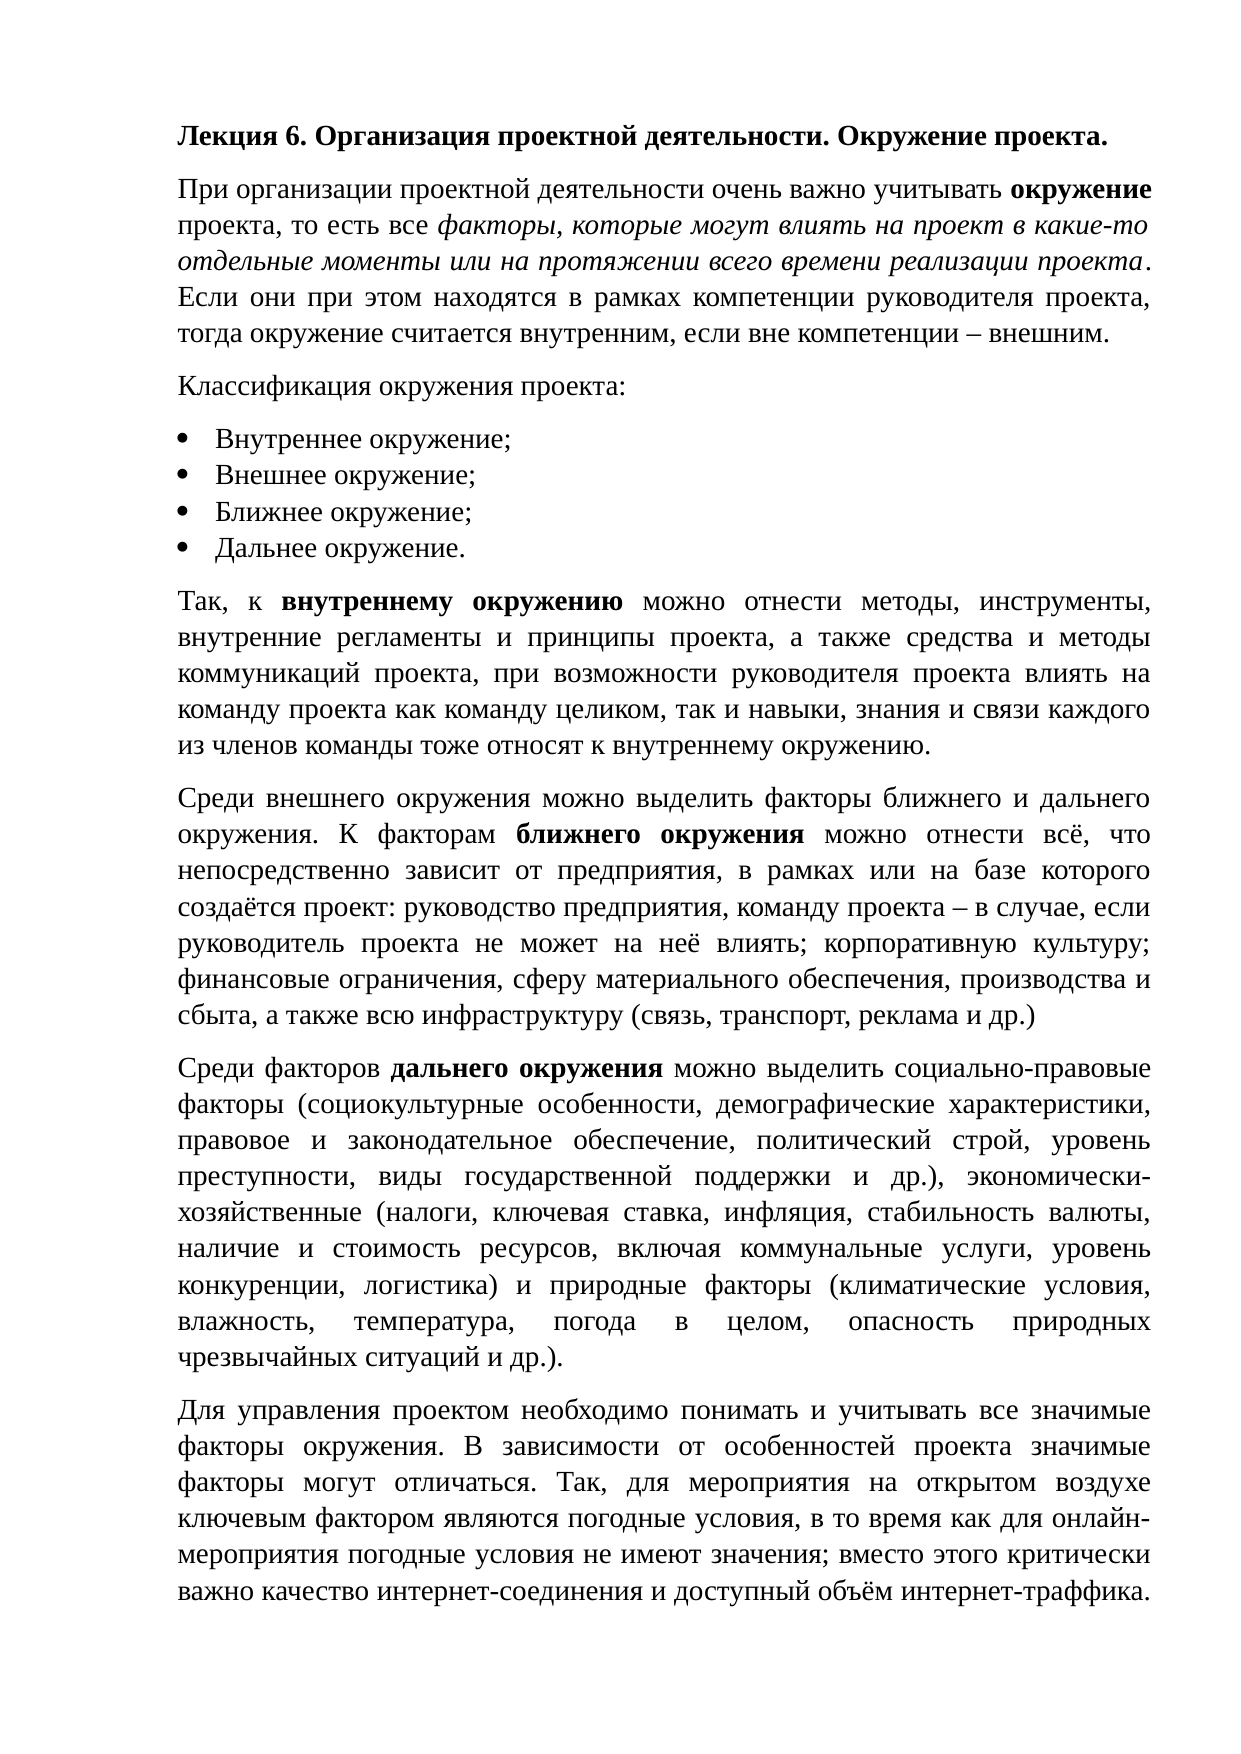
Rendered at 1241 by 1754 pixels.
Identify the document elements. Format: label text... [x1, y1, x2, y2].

subtitle Лекция 6. Организация проектной деятельности. Окружение проекта. [177, 118, 1152, 152]
text Так, к внутреннему окружению можно отнести методы, инструменты, внутренние регламенты и принципы проекта, а также средства и методы коммуникаций проекта, при возможности руководителя проекта влиять на команду проекта как команду целиком, так и навыки, знания и связи каждого из членов команды тоже относят к внутреннему окружению. [177, 583, 1152, 761]
text Среди внешнего окружения можно выделить факторы ближнего и дальнего окружения. К факторам ближнего окружения можно отнести всё, что непосредственно зависит от предприятия, в рамках или на базе которого создаётся проект: руководство предприятия, команду проекта – в случае, если руководитель проекта не может на неё влиять; корпоративную культуру; финансовые ограничения, сферу материального обеспечения, производства и сбыта, а также всю инфраструктуру (связь, транспорт, реклама и др.) [177, 780, 1152, 1031]
list Дальнее окружение. [177, 530, 1152, 563]
text При организации проектной деятельности очень важно учитывать окружение проекта, то есть все факторы, которые могут влиять на проект в какие-то отдельные моменты или на протяжении всего времени реализации проекта. Если они при этом находятся в рамках компетенции руководителя проекта, тогда окружение считается внутренним, если вне компетенции – внешним. [177, 171, 1152, 349]
list Внутреннее окружение; [177, 421, 1152, 455]
text Среди факторов дальнего окружения можно выделить социально-правовые факторы (социокультурные особенности, демографические характеристики, правовое и законодательное обеспечение, политический строй, уровень преступности, виды государственной поддержки и др.), экономически-хозяйственные (налоги, ключевая ставка, инфляция, стабильность валюты, наличие и стоимость ресурсов, включая коммунальные услуги, уровень конкуренции, логистика) и природные факторы (климатические условия, влажность, температура, погода в целом, опасность природных чрезвычайных ситуаций и др.). [177, 1050, 1152, 1373]
list Ближнее окружение; [177, 494, 1152, 527]
text Классификация окружения проекта: [177, 368, 1152, 402]
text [177, 1392, 1152, 1606]
list Внешнее окружение; [177, 457, 1152, 491]
